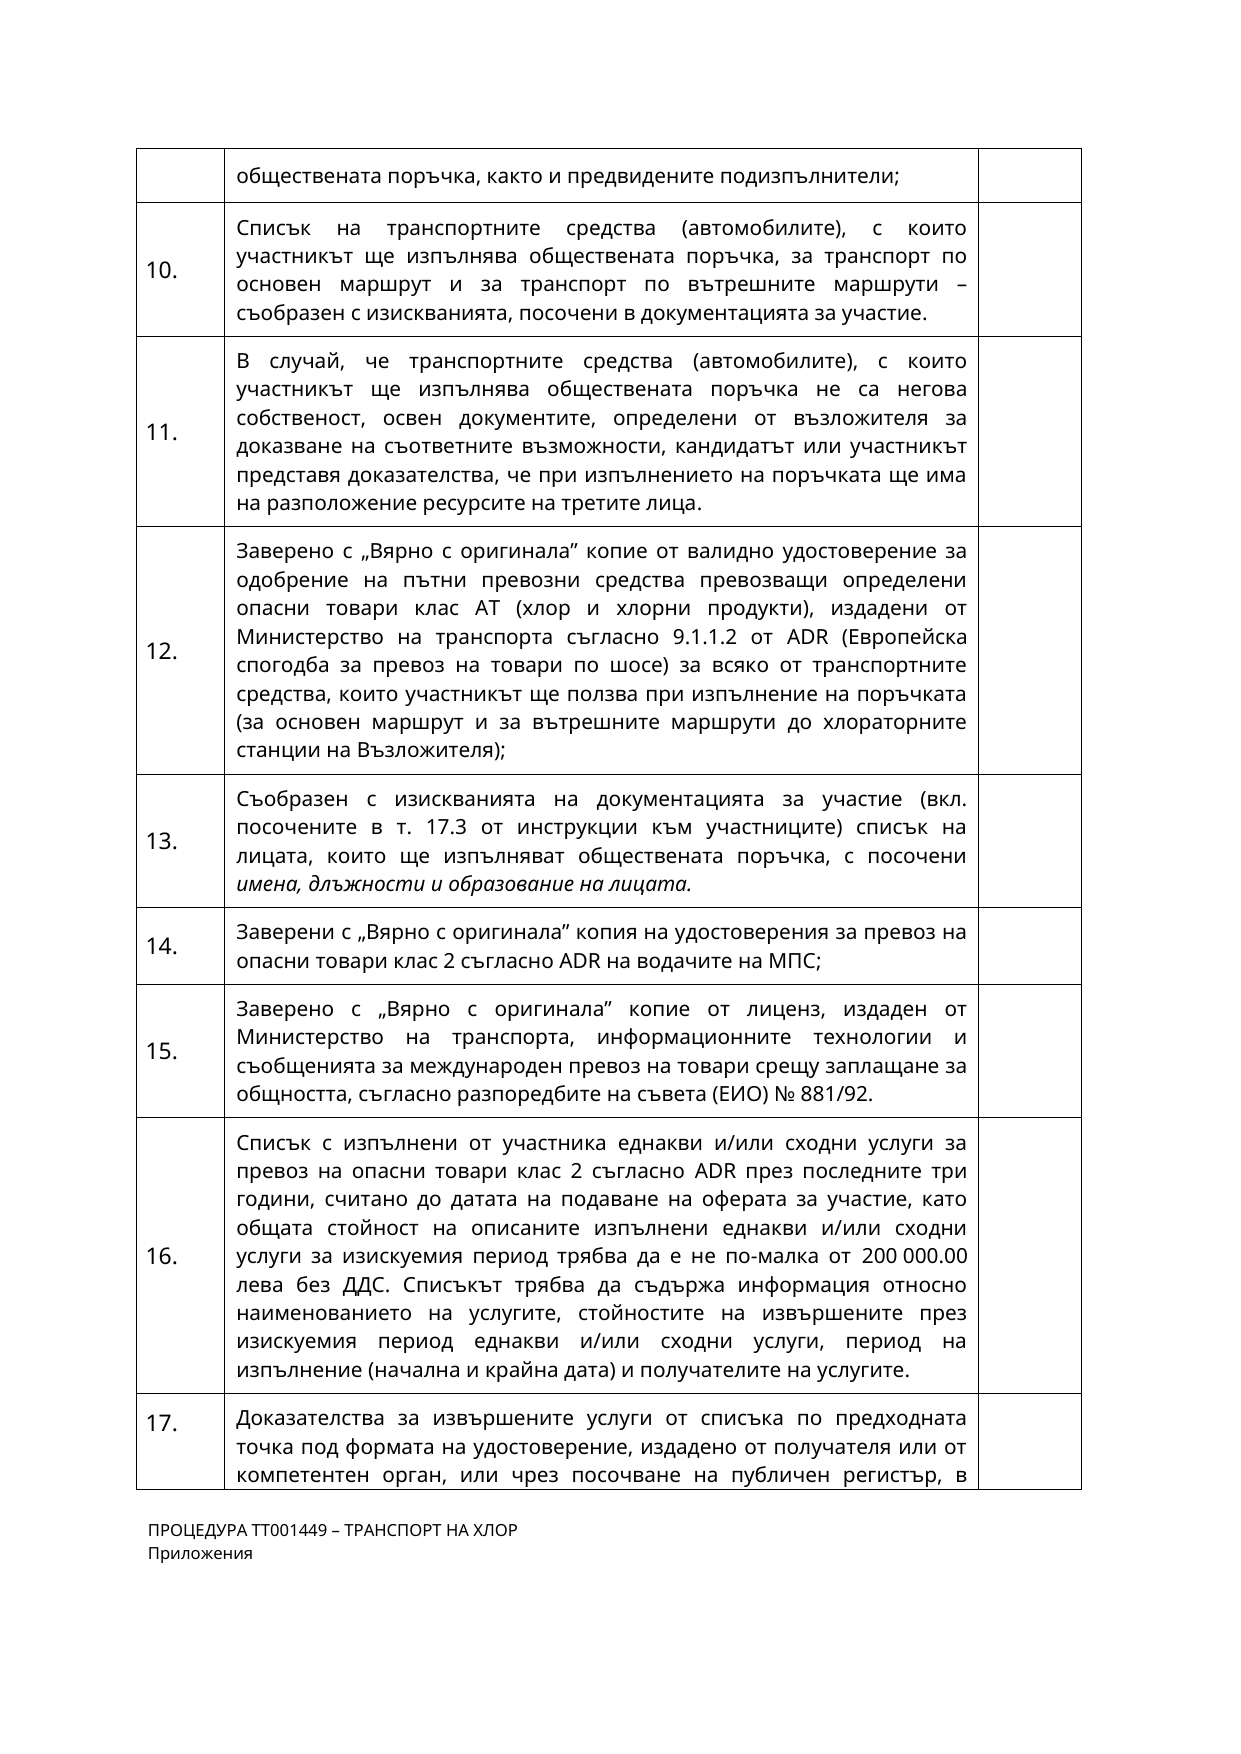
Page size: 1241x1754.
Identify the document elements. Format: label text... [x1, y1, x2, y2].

table_cell [979, 985, 1081, 1117]
table_cell [979, 1394, 1081, 1489]
table_cell [137, 149, 224, 202]
table_cell [137, 337, 224, 526]
table_cell [137, 527, 224, 773]
table_cell [137, 1394, 224, 1489]
table_cell [979, 203, 1081, 336]
table_cell [979, 149, 1081, 202]
table_cell Съобразен с изискванията на документацията за участие (вкл. посочените в т. 17.3 от инструкции към участниците) списък на лицата, които ще изпълняват обществената поръчка, с посочени имена, длъжности и образование на лицата. [225, 775, 978, 907]
table_cell Заверено с „Вярно с оригинала” копие от лиценз, издаден от Министерство на транспорта, информационните технологии и съобщенията за международен превоз на товари срещу заплащане за общността, съгласно разпоредбите на съвета (ЕИО) № 881/92. [225, 985, 978, 1117]
table_cell В случай, че транспортните средства (автомобилите), с които участникът ще изпълнява обществената поръчка не са негова собственост, освен документите, определени от възложителя за доказване на съответните възможности, кандидатът или участникът представя доказателства, че при изпълнението на поръчката ще има на разположение ресурсите на третите лица. [225, 337, 978, 526]
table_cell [225, 149, 978, 202]
table_cell [979, 527, 1081, 773]
table_cell Списък на транспортните средства (автомобилите), с които участникът ще изпълнява обществената поръчка, за транспорт по основен маршрут и за транспорт по вътрешните маршрути – съобразен с изискванията, посочени в документацията за участие. [225, 203, 978, 336]
table_cell [137, 908, 224, 984]
table_cell [979, 1118, 1081, 1393]
table_cell Заверено с „Вярно с оригинала” копие от валидно удостоверение за одобрение на пътни превозни средства превозващи определени опасни товари клас АТ (хлор и хлорни продукти), издадени от Министерство на транспорта съгласно 9.1.1.2 от ADR (Европейска спогодба за превоз на товари по шосе) за всяко от транспортните средства, които участникът ще ползва при изпълнение на поръчката (за основен маршрут и за вътрешните маршрути до хлораторните станции на Възложителя); [225, 527, 978, 773]
table_cell [137, 775, 224, 907]
table_cell Списък с изпълнени от участника еднакви и/или сходни услуги за превоз на опасни товари клас 2 съгласно ADR през последните три години, считано до датата на подаване на оферата за участие, като общата стойност на описаните изпълнени еднакви и/или сходни услуги за изискуемия период трябва да е не по-малка от 200 000.00 лева без ДДС. Списъкът трябва да съдържа информация относно наименованието на услугите, стойностите на извършените през изискуемия период еднакви и/или сходни услуги, период на изпълнение (начална и крайна дата) и получателите на услугите. [225, 1118, 978, 1393]
table_cell [979, 775, 1081, 907]
table_cell [137, 203, 224, 336]
table_cell Заверени с „Вярно с оригинала” копия на удостоверения за превоз на опасни товари клас 2 съгласно ADR на водачите на МПС; [225, 908, 978, 984]
table_cell [137, 1118, 224, 1393]
table_cell [137, 985, 224, 1117]
table_cell [979, 908, 1081, 984]
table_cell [225, 1394, 978, 1489]
table_cell [979, 337, 1081, 526]
